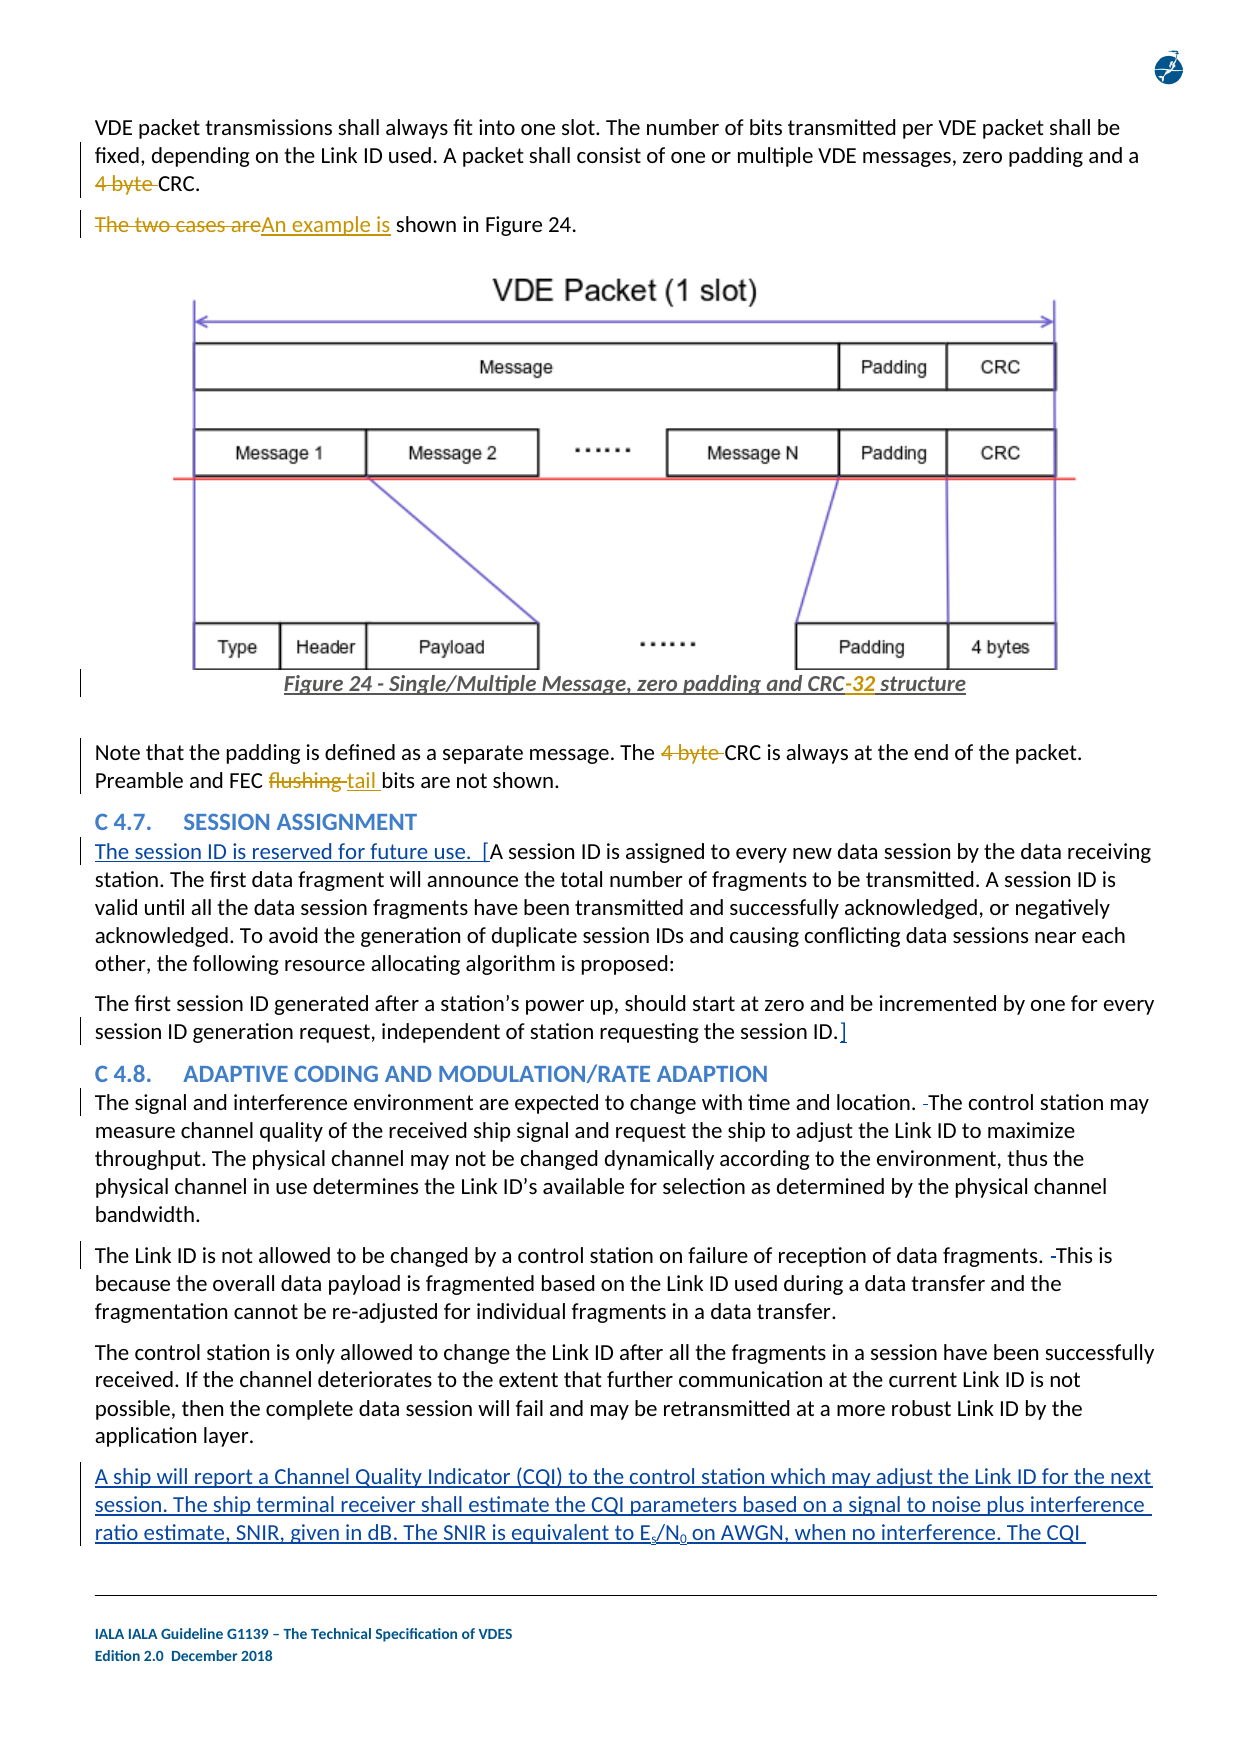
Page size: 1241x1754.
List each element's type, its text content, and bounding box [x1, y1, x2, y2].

text A session ID is assigned to every new data session by the data receiving station. The first data fragment will announce the total number of fragments to be transmitted. A session ID is valid until all the data session fragments have been transmitted and successfully acknowledged, or negatively acknowledged. To avoid the generation of duplicate session IDs and causing conflicting data sessions near each other, the following resource allocating algorithm is proposed: [94, 837, 1157, 977]
picture [172, 273, 1080, 670]
text Session assignment [94, 806, 1157, 837]
text Figure - Single/Multiple Message, zero padding and CRC structure [94, 669, 1157, 697]
text Adaptive Coding and Modulation/Rate Adaption [94, 1058, 1157, 1088]
text The control station is only allowed to change the Link ID after all the fragments in a session have been successfully received. If the channel deteriorates to the extent that further communication at the current Link ID is not possible, then the complete data session will fail and may be retransmitted at a more robust Link ID by the application layer. [94, 1338, 1157, 1450]
picture [1123, 0, 1241, 119]
text The signal and interference environment are expected to change with time and location. The control station may measure channel quality of the received ship signal and request the ship to adjust the Link ID to maximize throughput. The physical channel may not be changed dynamically according to the environment, thus the physical channel in use determines the Link ID’s available for selection as determined by the physical channel bandwidth. [94, 1088, 1157, 1228]
text The first session ID generated after a station’s power up, should start at zero and be incremented by one for every session ID generation request, independent of station requesting the session ID. [94, 989, 1157, 1045]
text VDE packet transmissions shall always fit into one slot. The number of bits transmitted per VDE packet shall be fixed, depending on the Link ID used. A packet shall consist of one or multiple VDE messages, zero padding and a CRC. [94, 113, 1157, 198]
text Note that the padding is defined as a separate message. The CRC is always at the end of the packet. Preamble and FEC bits are not shown. [94, 738, 1157, 794]
text The Link ID is not allowed to be changed by a control station on failure of reception of data fragments. This is because the overall data payload is fragmented based on the Link ID used during a data transfer and the fragmentation cannot be re-adjusted for individual fragments in a data transfer. [94, 1241, 1157, 1325]
text shown in . [94, 210, 1157, 238]
